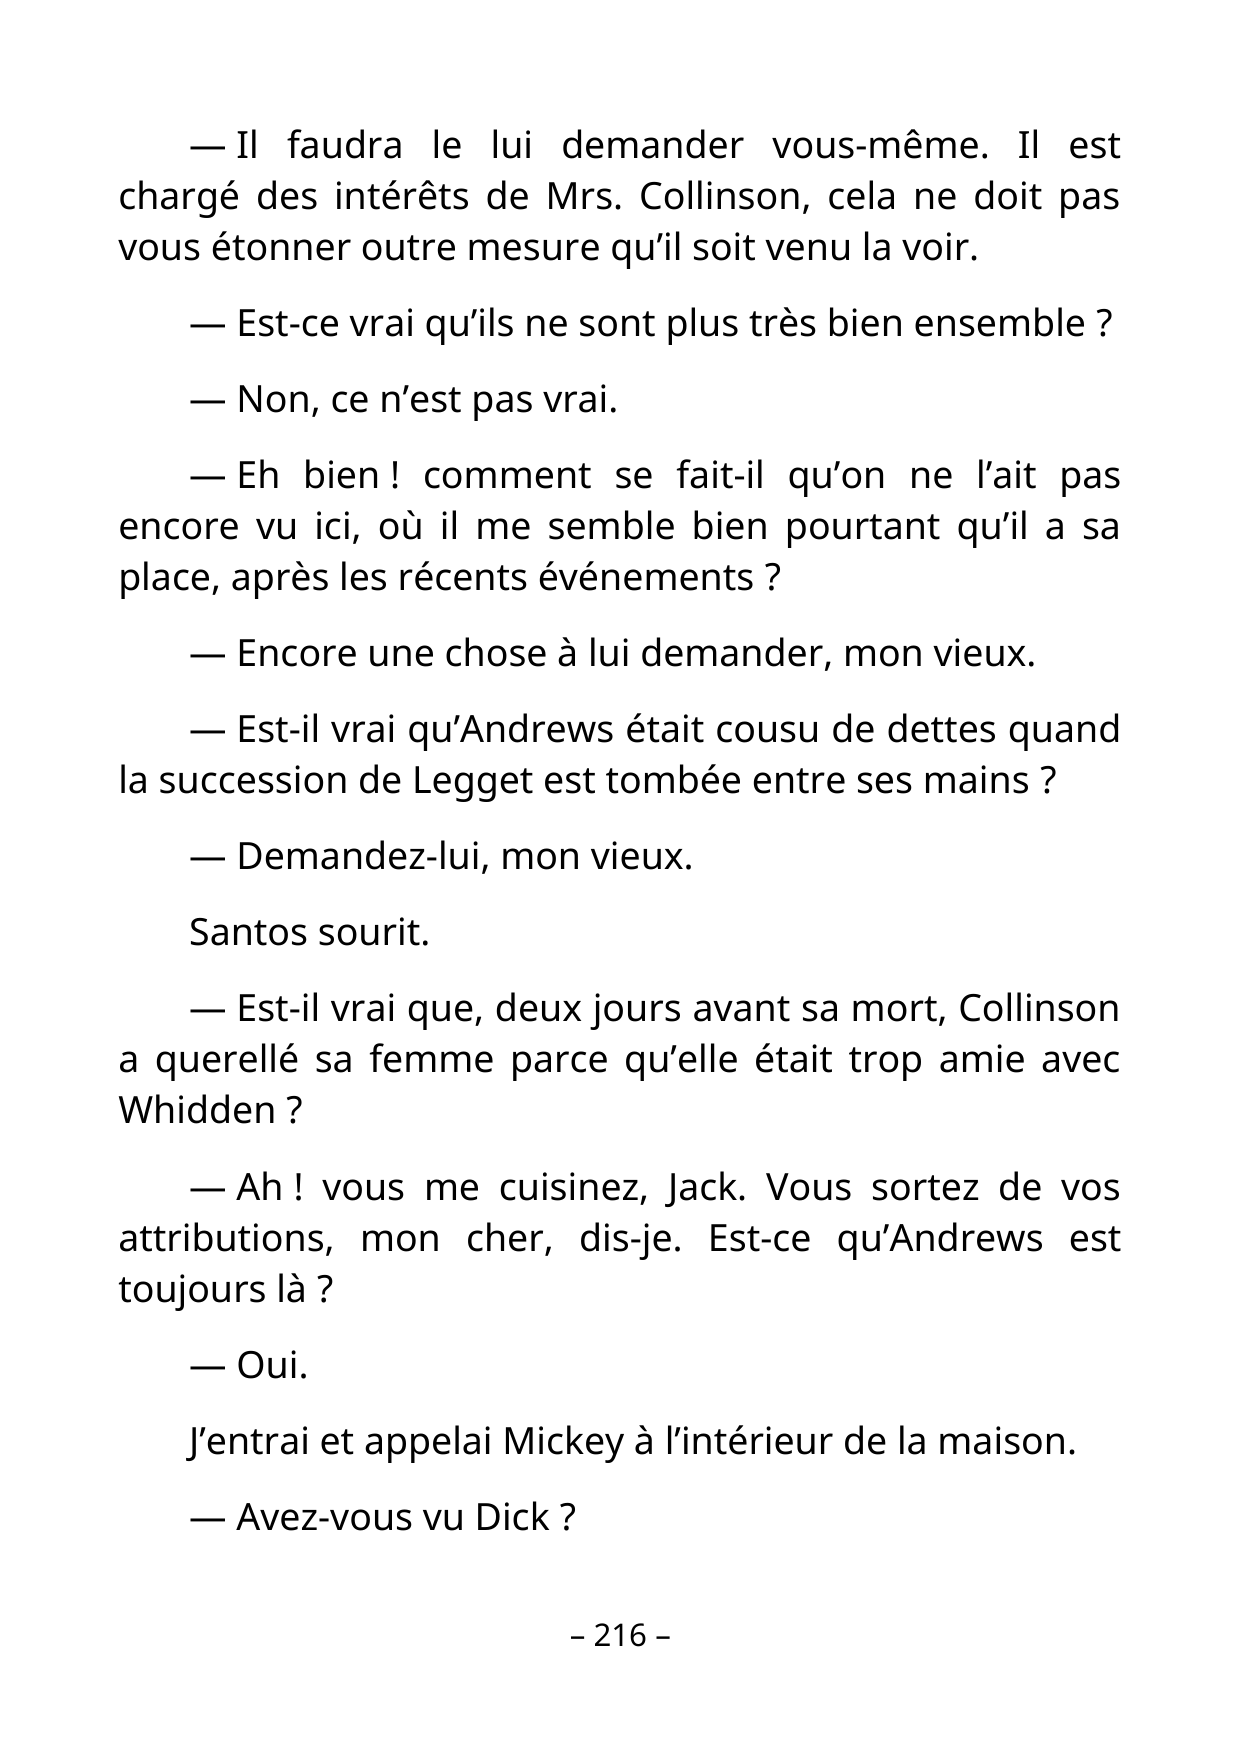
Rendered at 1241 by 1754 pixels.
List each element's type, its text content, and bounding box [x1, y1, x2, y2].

text — Encore une chose à lui demander, mon vieux. [118, 626, 1122, 677]
text — Est-il vrai que, deux jours avant sa mort, Collinson a querellé sa femme parce qu’elle était trop amie avec Whidden ? [118, 982, 1122, 1135]
text Santos sourit. [118, 906, 1122, 957]
text — Est-ce vrai qu’ils ne sont plus très bien ensemble ? [118, 296, 1122, 347]
text — Il faudra le lui demander vous-même. Il est chargé des intérêts de Mrs. Collinson, cela ne doit pas vous étonner outre mesure qu’il soit venu la voir. [118, 118, 1122, 271]
text — Est-il vrai qu’Andrews était cousu de dettes quand la succession de Legget est tombée entre ses mains ? [118, 702, 1122, 804]
text — Oui. [118, 1338, 1122, 1389]
text — Non, ce n’est pas vrai. [118, 372, 1122, 423]
text — Ah ! vous me cuisinez, Jack. Vous sortez de vos attributions, mon cher, dis-je. Est-ce qu’Andrews est toujours là ? [118, 1160, 1122, 1313]
text J’entrai et appelai Mickey à l’intérieur de la maison. [118, 1414, 1122, 1465]
text — Eh bien ! comment se fait-il qu’on ne l’ait pas encore vu ici, où il me semble bien pourtant qu’il a sa place, après les récents événements ? [118, 448, 1122, 601]
text — Avez-vous vu Dick ? [118, 1490, 1122, 1541]
text — Demandez-lui, mon vieux. [118, 829, 1122, 881]
